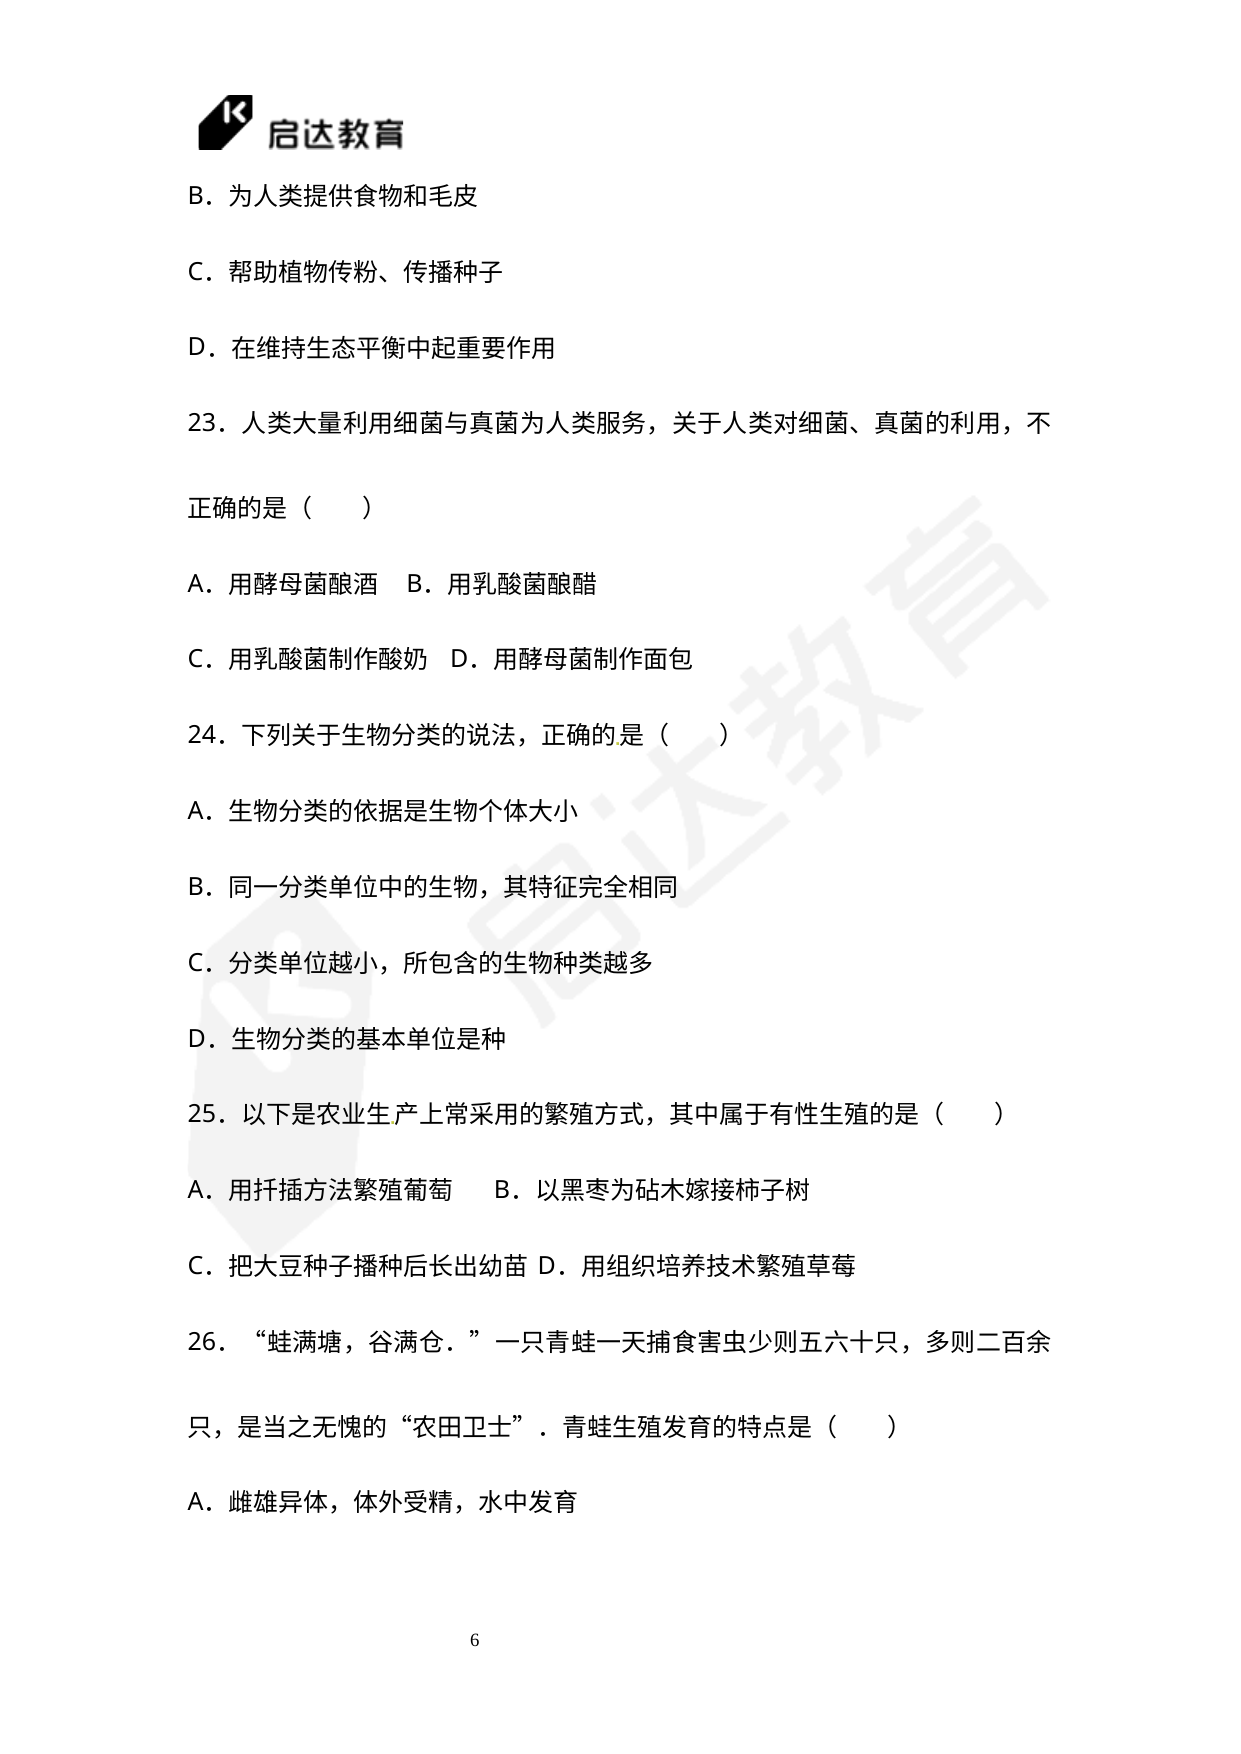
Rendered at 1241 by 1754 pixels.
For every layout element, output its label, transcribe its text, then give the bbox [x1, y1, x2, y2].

text D．生物分类的基本单位是种 [187, 1005, 1053, 1070]
text A．用扦插方法繁殖葡萄 B．以黑枣为砧木嫁接柿子树 [187, 1156, 1053, 1221]
text 23．人类大量利用细菌与真菌为人类服务，关于人类对细菌、真菌的利用，不正确的是（ ） [187, 389, 1053, 539]
text C．帮助植物传粉、传播种子 [187, 238, 1053, 303]
text B．为人类提供食物和毛皮 [187, 162, 1053, 227]
picture [198, 95, 404, 150]
text A．雌雄异体，体外受精，水中发育[来源:Zxxk.Com] [187, 1468, 1053, 1533]
text B．同一分类单位中的生物，其特征完全相同 [187, 853, 1053, 918]
text C．分类单位越小，所包含的生物种类越多 [187, 929, 1053, 994]
text D．在维持生态平衡中起重要作用 [187, 314, 1053, 379]
text 24．下列关于生物分类的说法，正确的是（ ） [187, 701, 1053, 766]
text C．把大豆种子播种后长出幼苗 D．用组织培养技术繁殖草莓 [187, 1232, 1053, 1297]
text 25．以下是农业生产上常采用的繁殖方式，其中属于有性生殖的是（ ） [187, 1081, 1053, 1146]
text C．用乳酸菌制作酸奶 D．用酵母菌制作面包 [187, 626, 1053, 691]
text A．用酵母菌酿酒 B．用乳酸菌酿醋 [187, 550, 1053, 615]
text 26．“蛙满塘，谷满仓．”一只青蛙一天捕食害虫少则五六十只，多则二百余只，是当之无愧的“农田卫士”．青蛙生殖发育的特点是（ ） [187, 1308, 1053, 1458]
text A．生物分类的依据是生物个体大小 [187, 777, 1053, 842]
